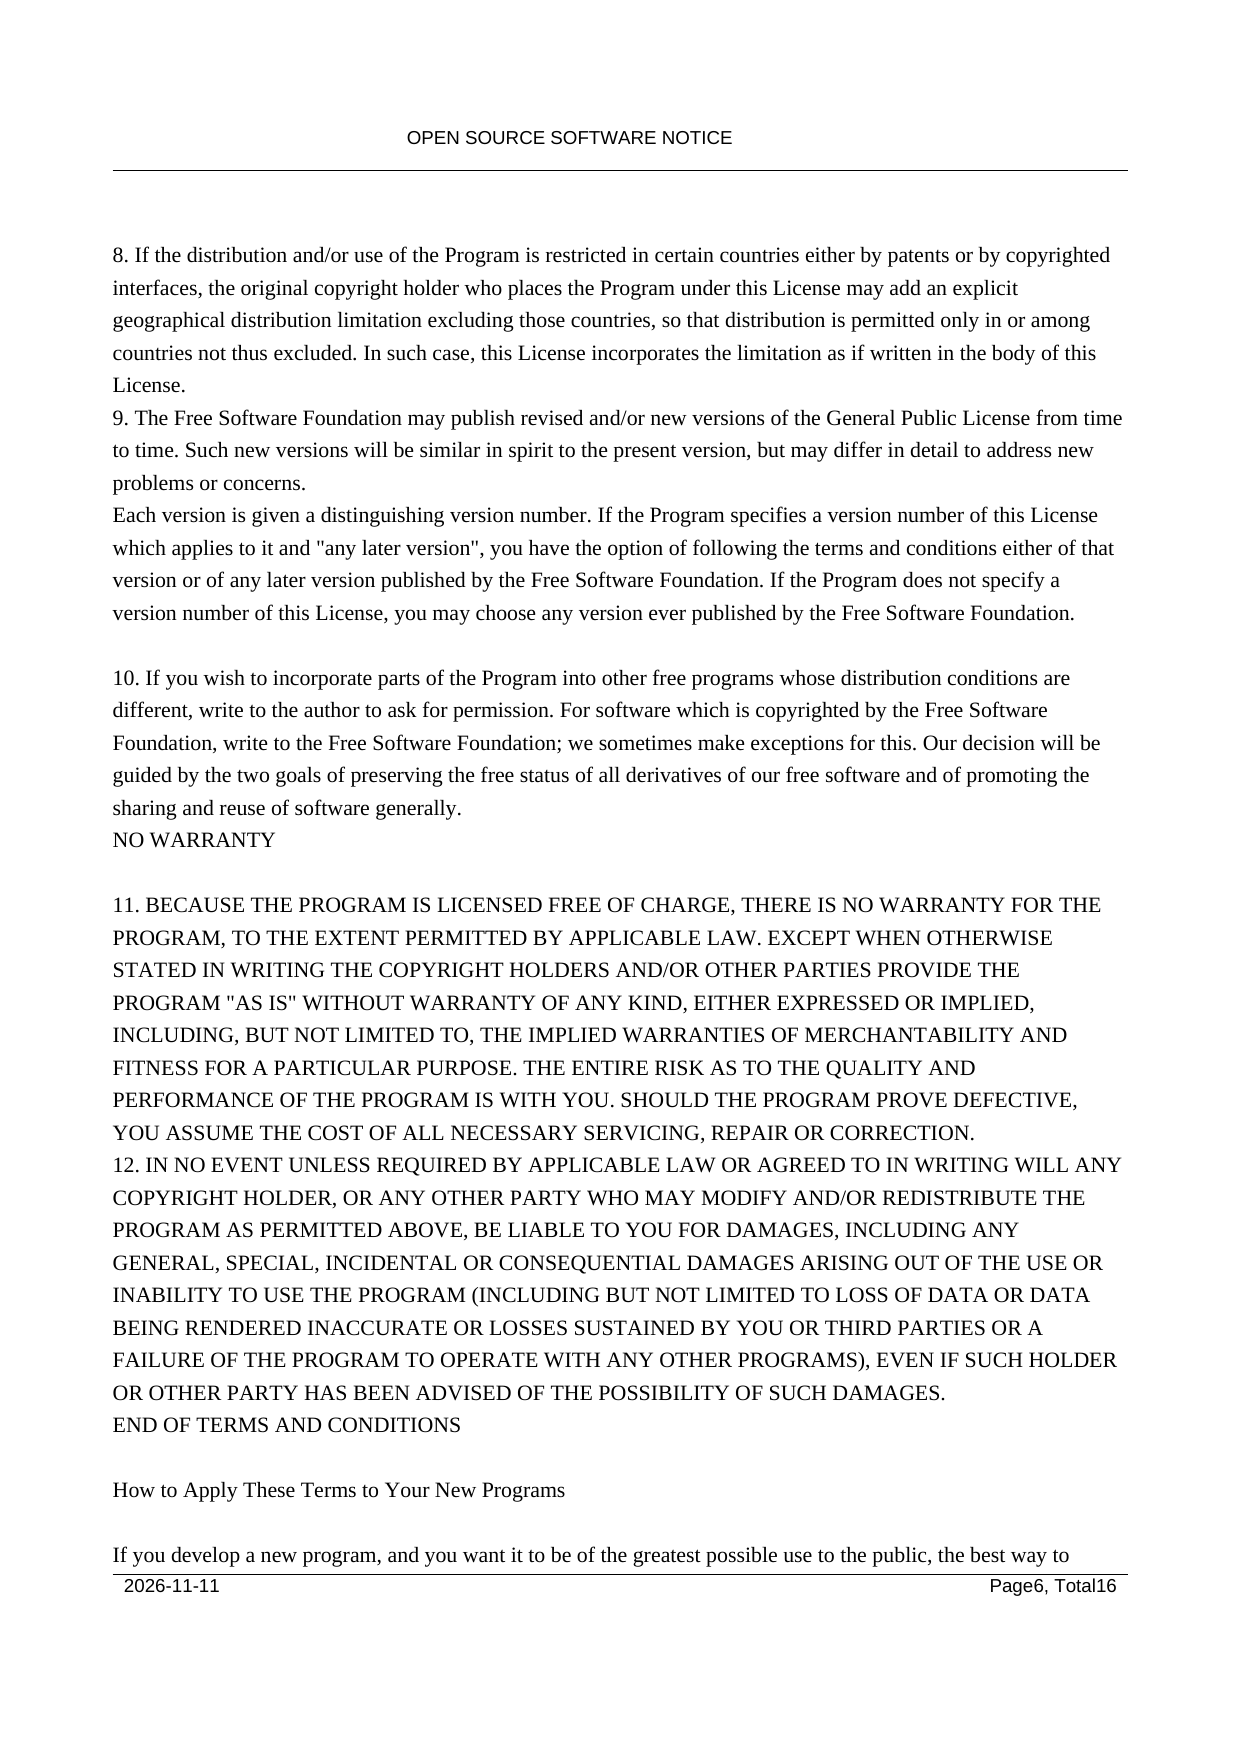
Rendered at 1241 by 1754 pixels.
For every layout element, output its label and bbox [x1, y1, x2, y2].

text [112, 206, 1128, 1571]
